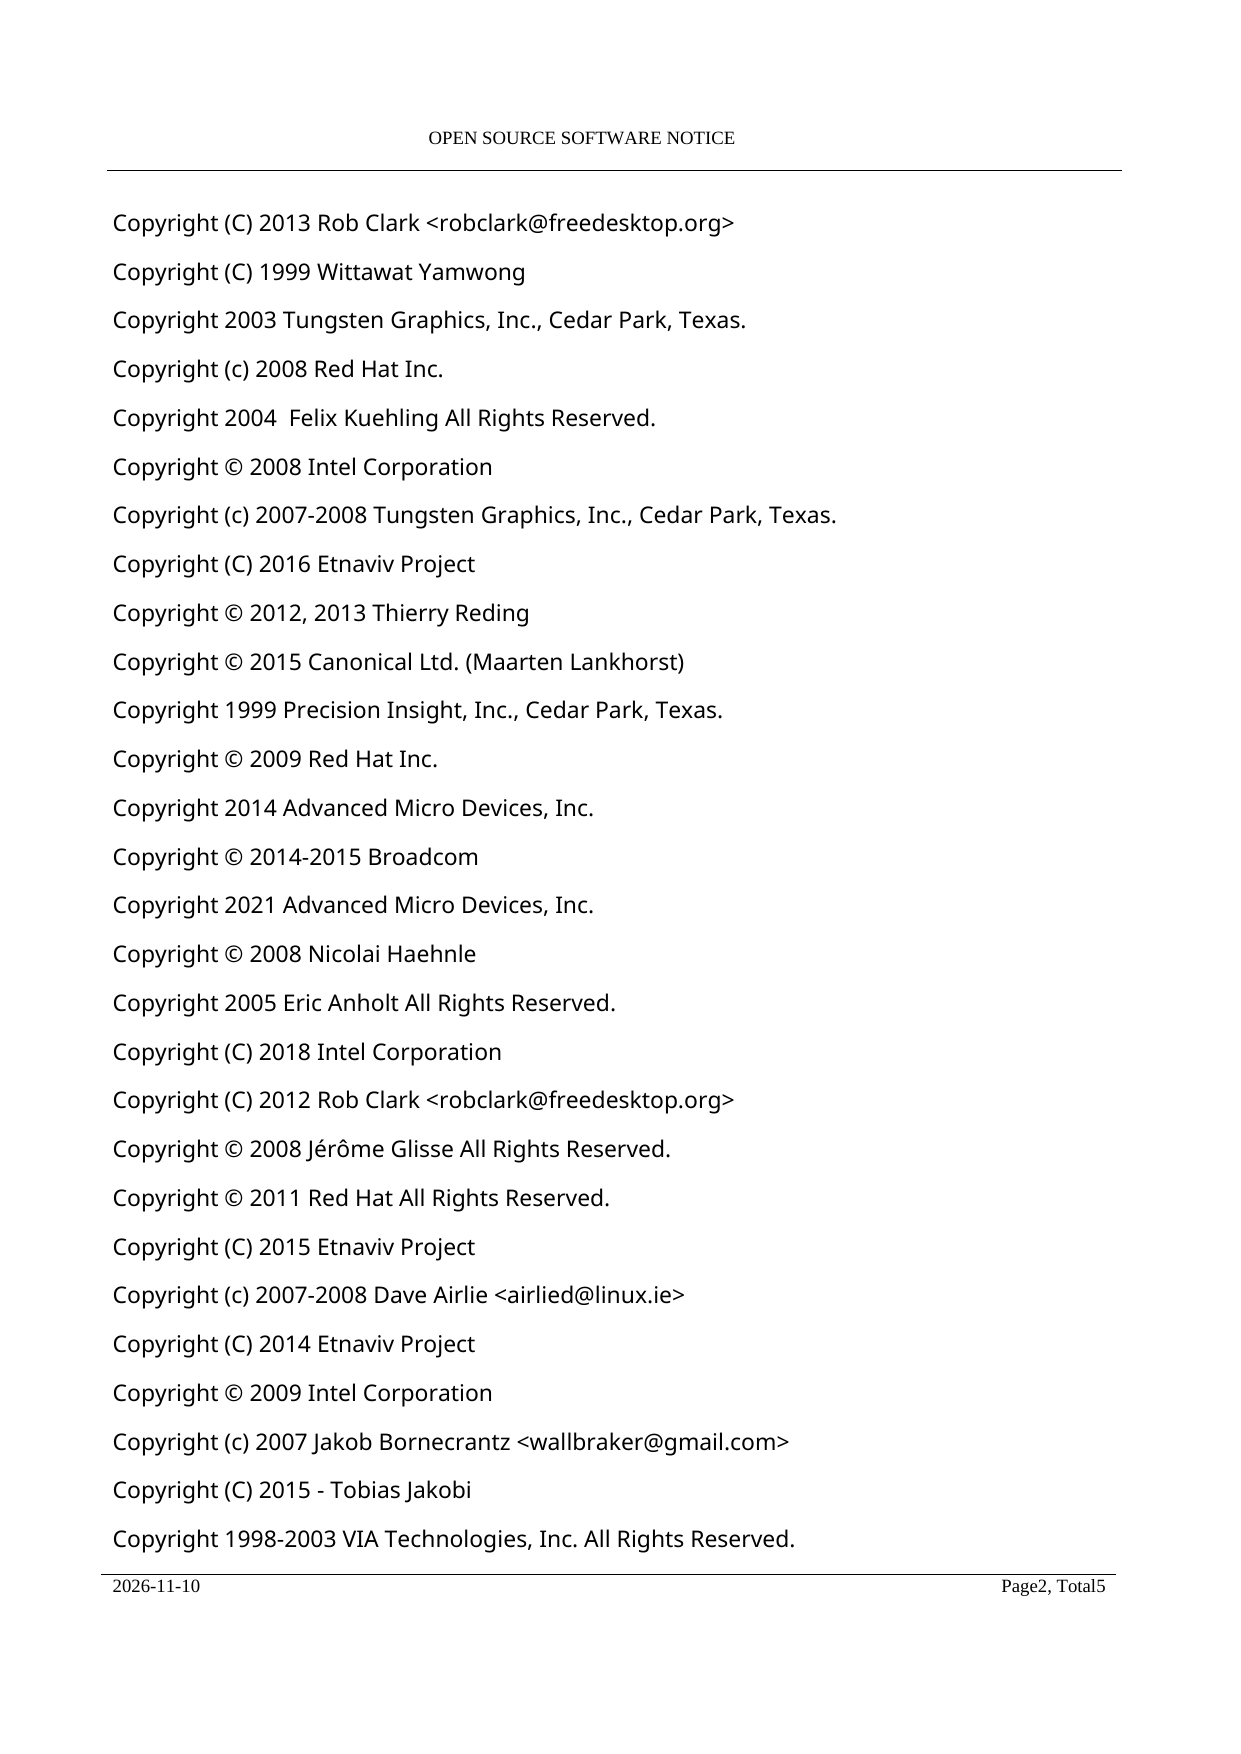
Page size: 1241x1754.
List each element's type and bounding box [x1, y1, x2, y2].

text [112, 206, 1128, 1555]
